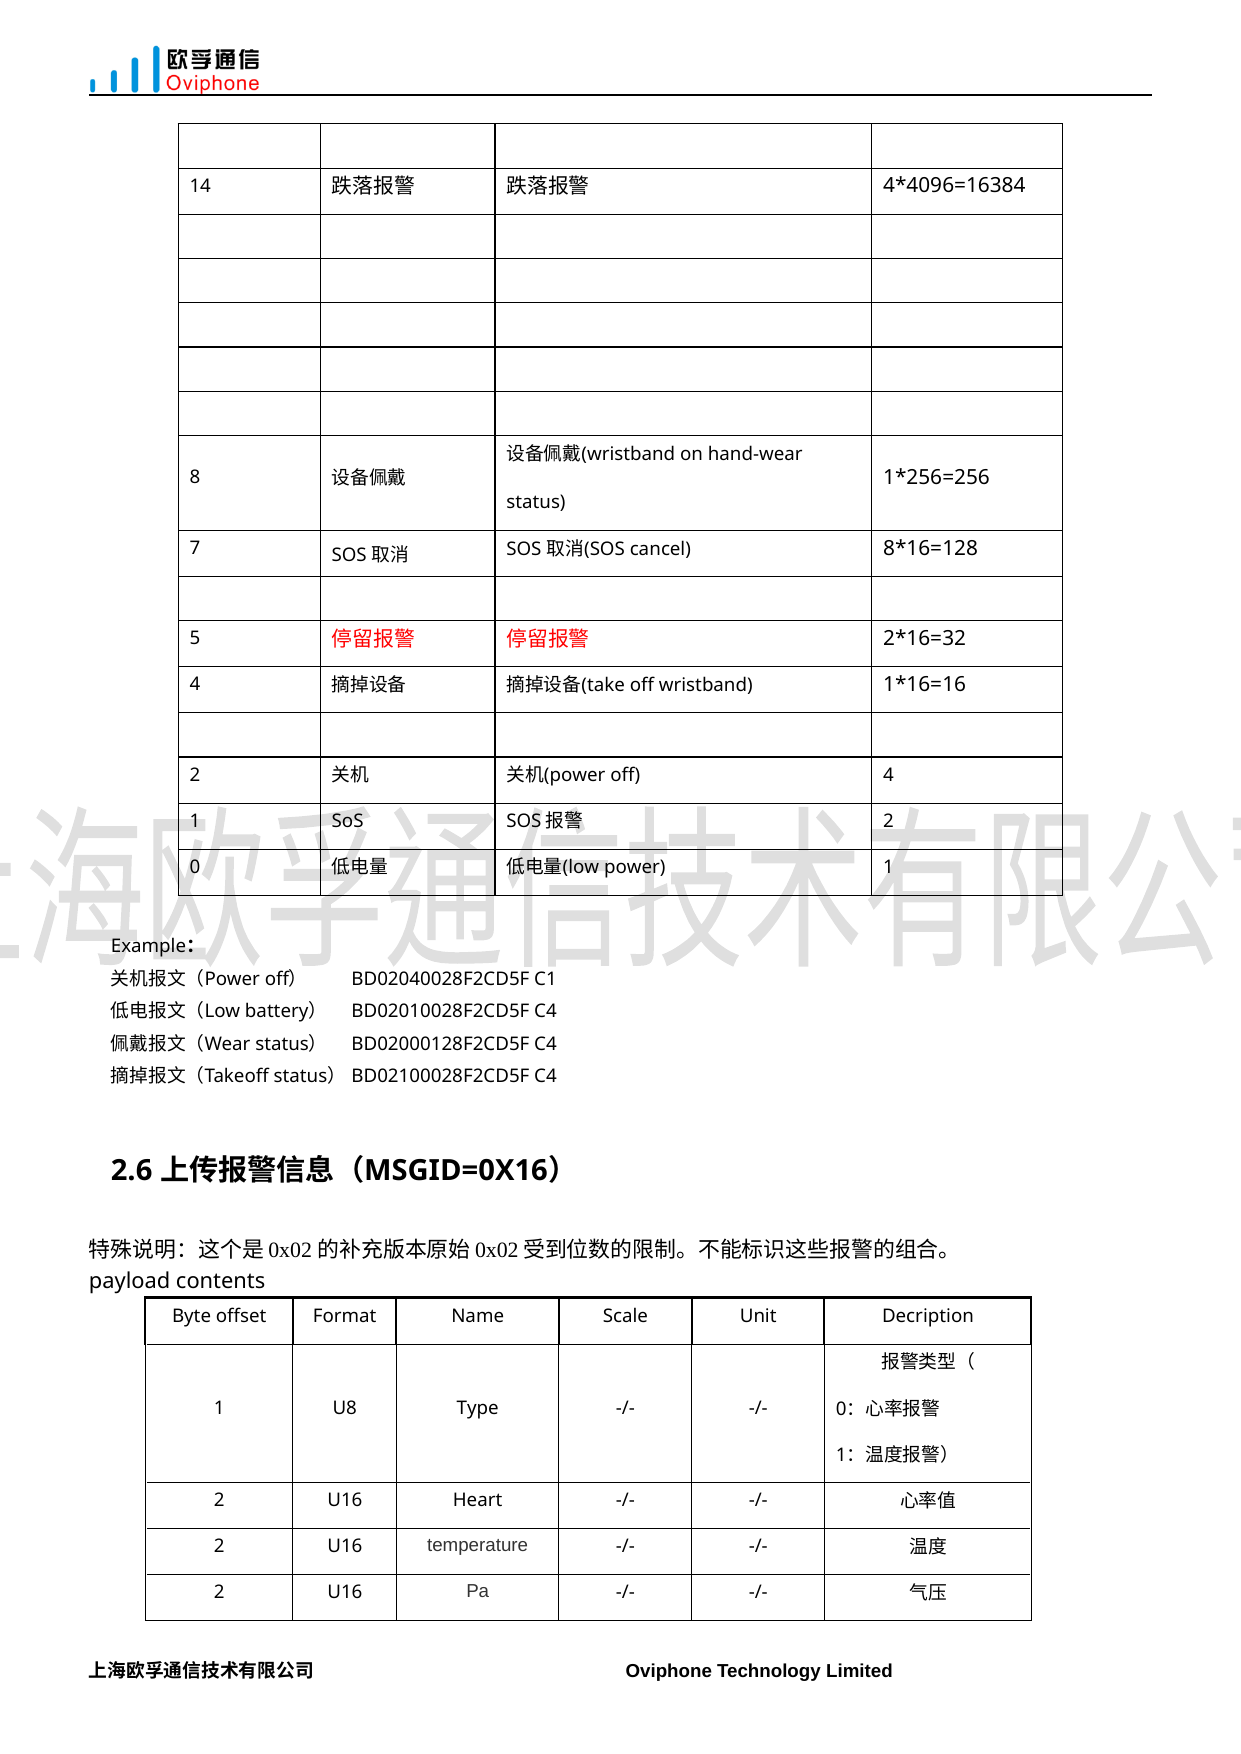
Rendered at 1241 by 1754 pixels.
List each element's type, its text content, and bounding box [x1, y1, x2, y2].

table_cell [872, 124, 1062, 167]
table_cell 4 [872, 758, 1062, 802]
table_cell [179, 259, 320, 302]
table_cell 1 [872, 850, 1062, 894]
table_cell [496, 259, 871, 302]
table_cell U16 [293, 1529, 396, 1574]
table_cell [496, 215, 871, 258]
table_cell 2 [146, 1483, 292, 1528]
table_cell [496, 348, 871, 391]
table_cell [321, 124, 494, 167]
text 摘掉报文（Takeoff status） BD02100028F2CD5F C4 [111, 1058, 1152, 1091]
table_cell 气压 [825, 1574, 1031, 1620]
table_cell [872, 577, 1062, 620]
table_cell Type [397, 1345, 558, 1482]
table_cell -/- [692, 1345, 824, 1482]
table_cell 摘掉设备(take off wristband) [496, 667, 871, 712]
table_cell U16 [293, 1483, 396, 1528]
table_cell [496, 124, 871, 167]
table_header Format [294, 1299, 395, 1343]
table_cell [179, 577, 320, 620]
table_cell [321, 713, 494, 756]
table_cell [496, 713, 871, 756]
table_cell 8 [179, 436, 320, 530]
table_cell 8*16=128 [872, 531, 1062, 576]
text 低电报文（Low battery） BD02010028F2CD5F C4 [111, 993, 1152, 1026]
table_header Name [397, 1299, 558, 1343]
table_cell 1 [146, 1345, 292, 1482]
table_cell 跌落报警 [321, 169, 494, 213]
table_cell -/- [559, 1483, 691, 1528]
table_cell 2 [872, 804, 1062, 848]
table_cell [496, 303, 871, 346]
table_cell -/- [692, 1529, 824, 1574]
table_cell [179, 215, 320, 258]
table_cell [321, 215, 494, 258]
text 特殊说明：这个是0x02 的补充版本原始0x02受到位数的限制。不能标识这些报警的组合。 [89, 1231, 1152, 1264]
table_cell -/- [559, 1345, 691, 1482]
table_cell SoS [321, 804, 494, 848]
table_cell [872, 392, 1062, 435]
table_cell [321, 303, 494, 346]
table_cell 4 [179, 667, 320, 712]
table_cell 设备佩戴(wristband on hand-wear status) [496, 436, 871, 530]
table_cell SOS报警 [496, 804, 871, 848]
table_cell SOS 取消(SOS cancel) [496, 531, 871, 576]
table_cell 低电量(low power) [496, 850, 871, 894]
table_cell 2 [146, 1575, 292, 1620]
table_cell 4*4096=16384 [872, 169, 1062, 213]
table_cell [496, 392, 871, 435]
table_cell 摘掉设备 [321, 667, 494, 712]
table_cell 关机(power off) [496, 758, 871, 802]
table_cell temperature [397, 1529, 558, 1574]
table_cell 关机 [321, 758, 494, 802]
table_cell 1*256=256 [872, 436, 1062, 530]
table_header Unit [693, 1299, 823, 1343]
table_cell [321, 348, 494, 391]
table_cell Pa [397, 1575, 558, 1620]
text 关机报文（Power off） BD02040028F2CD5F C1 [111, 961, 1152, 993]
table_cell 2 [179, 758, 320, 802]
table_cell [872, 348, 1062, 391]
table_cell 1*16=16 [872, 667, 1062, 712]
text Example： [89, 928, 1152, 961]
table_cell 停留报警 [496, 621, 871, 666]
table_cell Heart [397, 1483, 558, 1528]
table_cell 1 [179, 804, 320, 848]
table_cell 低电量 [321, 850, 494, 894]
subtitle 2.6 上传报警信息（MSGID=0X16） [111, 1136, 1130, 1201]
table_cell [179, 348, 320, 391]
table_cell [872, 713, 1062, 756]
table_cell [321, 259, 494, 302]
table_cell [179, 124, 320, 167]
table_header Byte offset [146, 1299, 292, 1343]
table_cell [872, 215, 1062, 258]
table_cell 2*16=32 [872, 621, 1062, 666]
table_cell 2 [146, 1529, 292, 1574]
table_cell [179, 392, 320, 435]
picture [88, 41, 265, 95]
table_cell 5 [179, 621, 320, 666]
table_cell [872, 259, 1062, 302]
table_cell [496, 577, 871, 620]
table_cell [179, 303, 320, 346]
table_cell -/- [692, 1575, 824, 1620]
table_cell 设备佩戴 [321, 436, 494, 530]
table_cell [321, 392, 494, 435]
table_cell [872, 303, 1062, 346]
table_header Scale [560, 1299, 691, 1343]
table_cell [179, 713, 320, 756]
table_cell U8 [293, 1345, 396, 1482]
table_cell 0 [179, 850, 320, 894]
table_cell 7 [179, 531, 320, 576]
table_cell 跌落报警 [496, 169, 871, 213]
table_cell -/- [692, 1483, 824, 1528]
table_cell 心率值 [825, 1482, 1031, 1528]
text 佩戴报文（Wear status） BD02000128F2CD5F C4 [111, 1026, 1152, 1058]
text payload contents [89, 1264, 1152, 1296]
table_cell 报警类型（ 0：心率报警 1：温度报警） [825, 1345, 1031, 1482]
table_cell 14 [179, 169, 320, 213]
table_header Decription [825, 1299, 1030, 1343]
table_cell U16 [293, 1575, 396, 1620]
table_cell SOS 取消 [321, 531, 494, 576]
table_cell -/- [559, 1575, 691, 1620]
table_cell [321, 577, 494, 620]
table_cell -/- [559, 1529, 691, 1574]
table_cell 停留报警 [321, 621, 494, 666]
table_cell 温度 [825, 1528, 1031, 1574]
